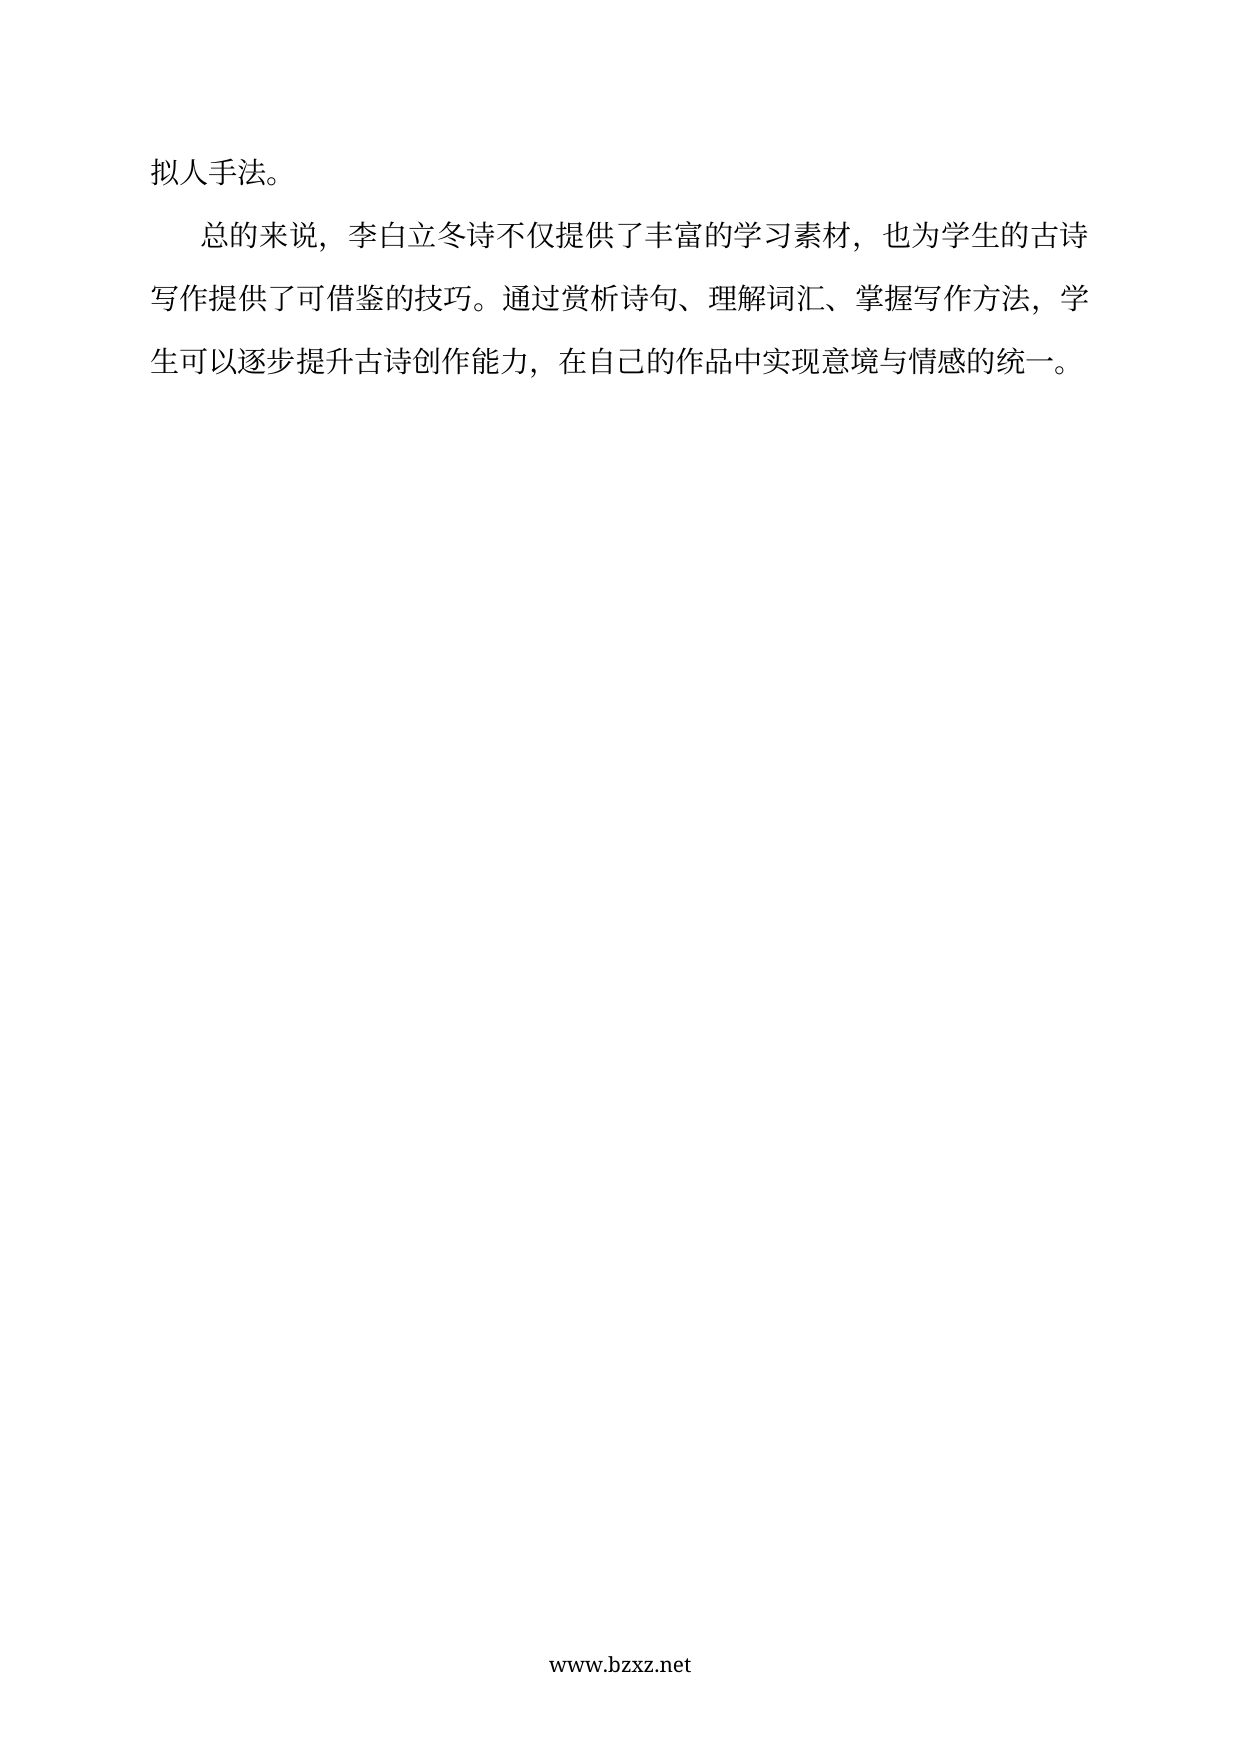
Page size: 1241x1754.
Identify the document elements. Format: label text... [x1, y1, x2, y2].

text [150, 150, 1090, 192]
text 总的来说，李白立冬诗不仅提供了丰富的学习素材，也为学生的古诗写作提供了可借鉴的技巧。通过赏析诗句、理解词汇、掌握写作方法，学生可以逐步提升古诗创作能力，在自己的作品中实现意境与情感的统一。 [150, 213, 1090, 380]
